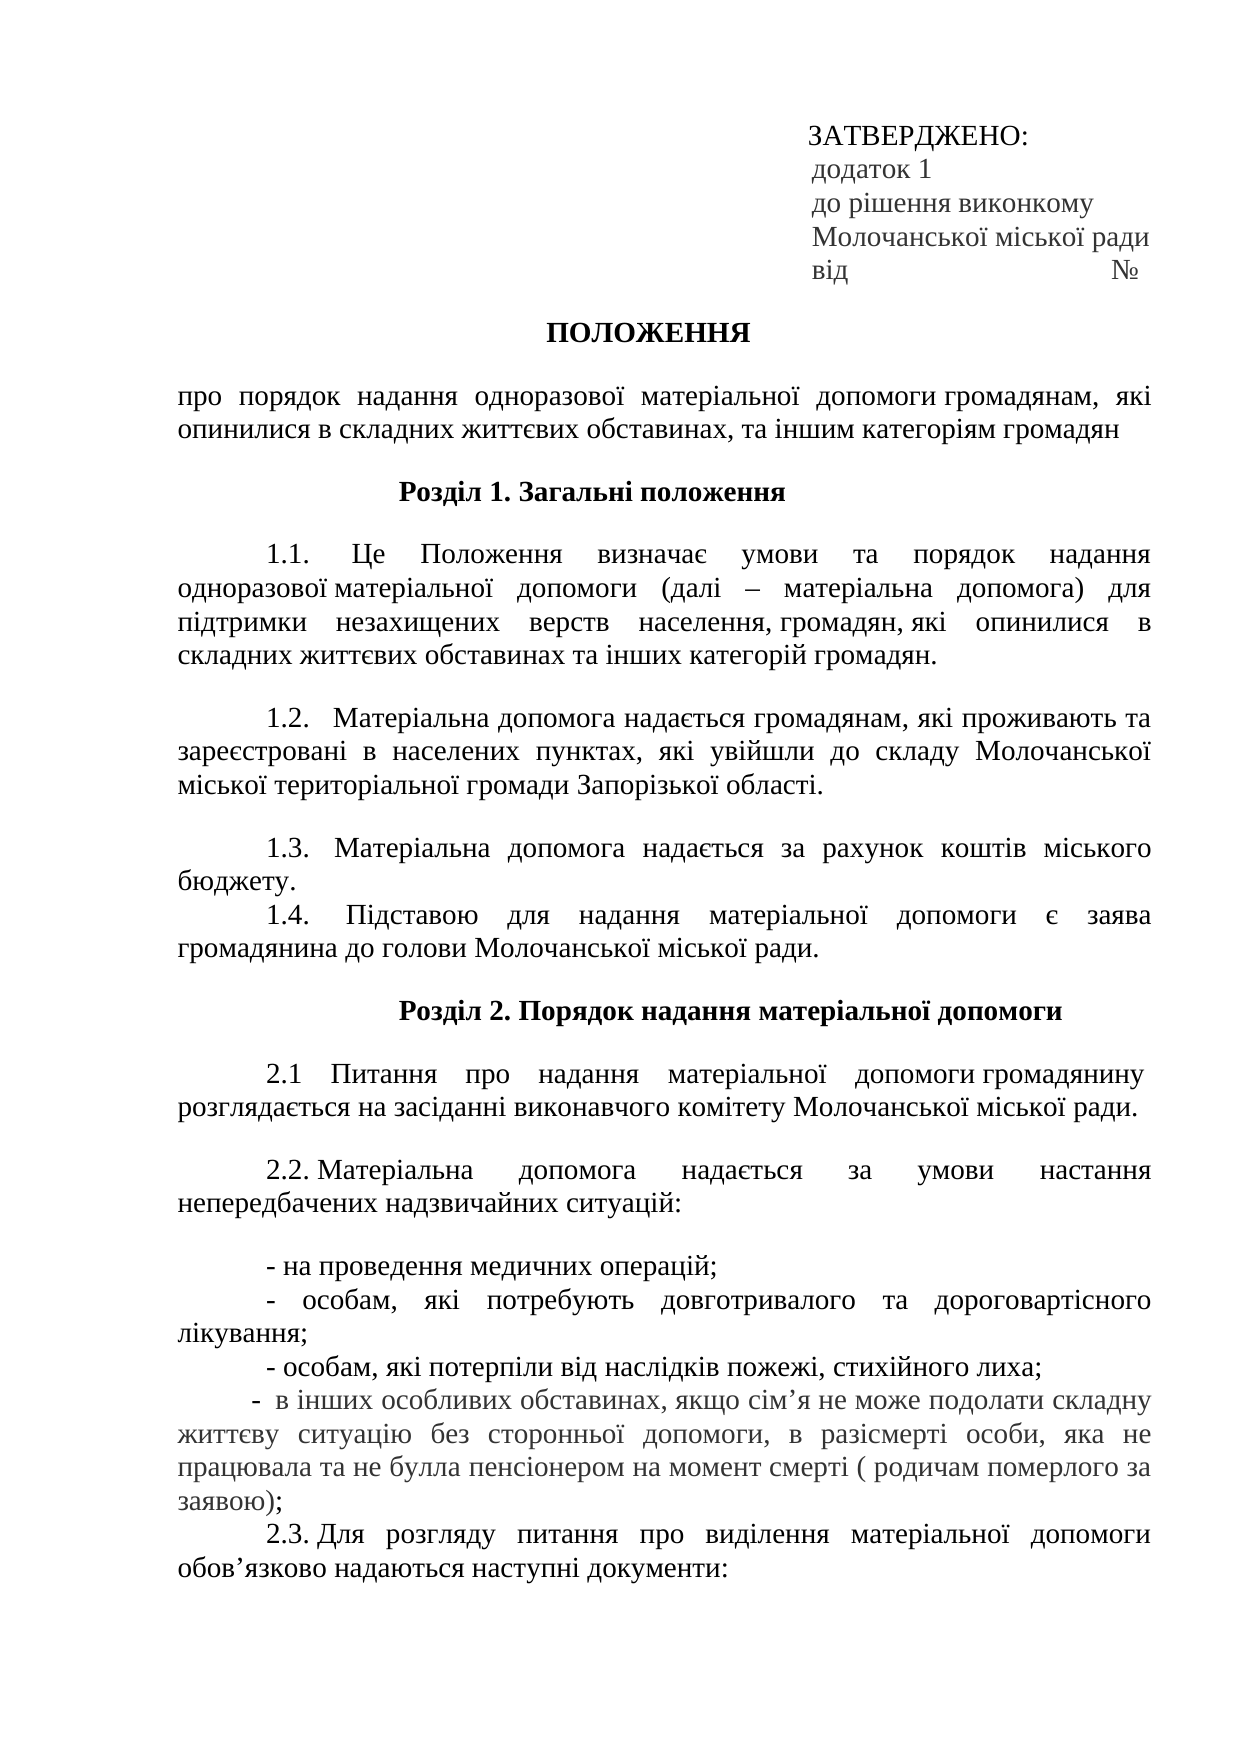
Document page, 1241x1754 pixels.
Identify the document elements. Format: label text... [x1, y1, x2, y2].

text до рішення виконкому [177, 185, 1152, 219]
text - в інших особливих обставинах, якщо сім’я не може подолати складну життєву ситуацію без сторонньої допомоги, в разісмерті особи, яка не працювала та не булла пенсіонером на момент смерті ( родичам померлого за заявою); [275, 1483, 1152, 1517]
text від № [177, 252, 1152, 286]
text 1.4. Підставою для надання матеріальної допомоги є заява громадянина до голови Молочанської міської ради. [177, 897, 1152, 964]
text додаток 1 [177, 152, 1152, 185]
text Розділ 1. Загальні положення [325, 474, 1152, 507]
text - на проведення медичних операцій; [177, 1248, 1152, 1282]
text про порядок надання одноразової матеріальної допомоги громадянам, які опинилися в складних життєвих обставинах, та іншим категоріям громадян [177, 378, 1152, 445]
text 2.3. Для розгляду питання про виділення матеріальної допомоги обов’язково надаються наступні документи: [177, 1517, 1152, 1584]
text 2.1 Питання про надання матеріальної допомоги громадянину розглядається на засіданні виконавчого комітету Молочанської міської ради. [177, 1056, 1152, 1123]
text - в інших особливих обставинах, якщо сім’я не може подолати складну життєву ситуацію без сторонньої допомоги, в разісмерті особи, яка не працювала та не булла пенсіонером на момент смерті ( родичам померлого за заявою); [177, 1382, 1152, 1416]
text - особам, які потребують довготривалого та дороговартісного лікування; [177, 1282, 1152, 1349]
text 1.3. Матеріальна допомога надається за рахунок коштів міського бюджету. [177, 830, 1152, 897]
text Розділ 2. Порядок надання матеріальної допомоги [325, 993, 1152, 1027]
text Молочанської міської ради [177, 219, 1152, 252]
text - особам, які потерпіли від наслідків пожежі, стихійного лиха; [177, 1349, 1152, 1382]
text 1.1. Це Положення визначає умови та порядок надання одноразової матеріальної допомоги (далі – матеріальна допомога) для підтримки незахищених верств населення, громадян, які опинилися в складних життєвих обставинах та інших категорій громадян. [177, 537, 1152, 671]
text ПОЛОЖЕННЯ [472, 315, 1152, 348]
text 2.2. Матеріальна допомога надається за умови настання непередбачених надзвичайних ситуацій: [177, 1152, 1152, 1219]
text ЗАТВЕРДЖЕНО: [177, 118, 1152, 152]
text 1.2. Матеріальна допомога надається громадянам, які проживають та зареєстровані в населених пунктах, які увійшли до складу Молочанської міської територіальної громади Запорізької області. [177, 700, 1152, 801]
